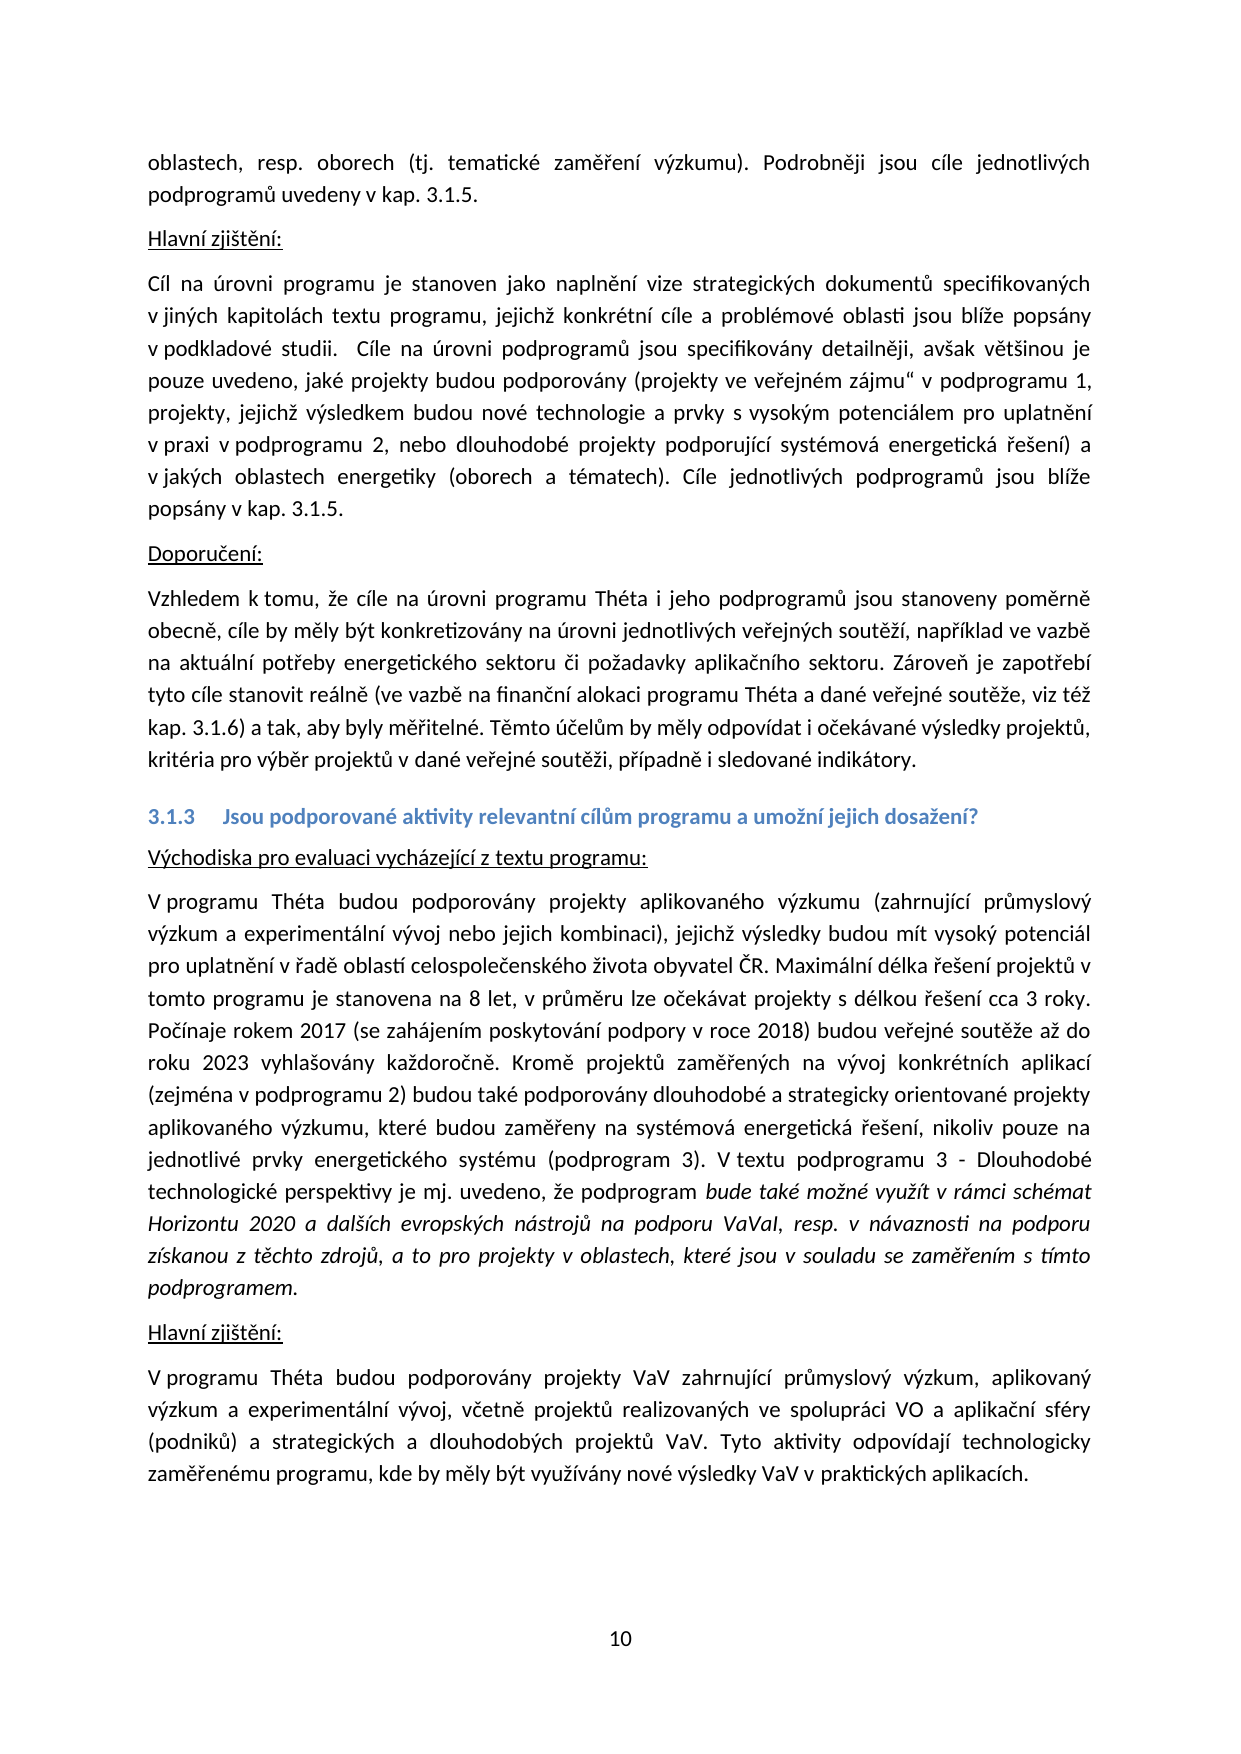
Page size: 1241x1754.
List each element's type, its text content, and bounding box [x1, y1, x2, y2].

text Východiska pro evaluaci vycházející z textu programu: [148, 843, 1092, 871]
text V programu Théta budou podporovány projekty VaV zahrnující průmyslový výzkum, aplikovaný výzkum a experimentální vývoj, včetně projektů realizovaných ve spolupráci VO a aplikační sféry (podniků) a strategických a dlouhodobých projektů VaV. Tyto aktivity odpovídají technologicky zaměřenému programu, kde by měly být využívány nové výsledky VaV v praktických aplikacích. [148, 1363, 1092, 1487]
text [148, 148, 1092, 208]
text V programu Théta budou podporovány projekty aplikovaného výzkumu (zahrnující průmyslový výzkum a experimentální vývoj nebo jejich kombinaci), jejichž výsledky budou mít vysoký potenciál pro uplatnění v řadě oblastí celospolečenského života obyvatel ČR. Maximální délka řešení projektů v tomto programu je stanovena na 8 let, v průměru lze očekávat projekty s délkou řešení cca 3 roky. Počínaje rokem 2017 (se zahájením poskytování podpory v roce 2018) budou veřejné soutěže až do roku 2023 vyhlašovány každoročně. Kromě projektů zaměřených na vývoj konkrétních aplikací (zejména v podprogramu 2) budou také podporovány dlouhodobé a strategicky orientované projekty aplikovaného výzkumu, které budou zaměřeny na systémová energetická řešení, nikoliv pouze na jednotlivé prvky energetického systému (podprogram 3). V textu podprogramu 3 - Dlouhodobé technologické perspektivy je mj. uvedeno, že podprogram bude také možné využít v rámci schémat Horizontu 2020 a dalších evropských nástrojů na podporu VaVaI, resp. v návaznosti na podporu získanou z těchto zdrojů, a to pro projekty v oblastech, které jsou v souladu se zaměřením s tímto podprogramem. [148, 887, 1092, 1302]
subtitle Jsou podporované aktivity relevantní cílům programu a umožní jejich dosažení? [148, 802, 1092, 830]
text Hlavní zjištění: [148, 224, 1092, 253]
text Cíl na úrovni programu je stanoven jako naplnění vize strategických dokumentů specifikovaných v jiných kapitolách textu programu, jejichž konkrétní cíle a problémové oblasti jsou blíže popsány v podkladové studii. Cíle na úrovni podprogramů jsou specifikovány detailněji, avšak většinou je pouze uvedeno, jaké projekty budou podporovány (projekty ve veřejném zájmu“ v podprogramu 1, projekty, jejichž výsledkem budou nové technologie a prvky s vysokým potenciálem pro uplatnění v praxi v podprogramu 2, nebo dlouhodobé projekty podporující systémová energetická řešení) a v jakých oblastech energetiky (oborech a tématech). Cíle jednotlivých podprogramů jsou blíže popsány v kap. 3.1.5. [148, 269, 1092, 523]
text Vzhledem k tomu, že cíle na úrovni programu Théta i jeho podprogramů jsou stanoveny poměrně obecně, cíle by měly být konkretizovány na úrovni jednotlivých veřejných soutěží, například ve vazbě na aktuální potřeby energetického sektoru či požadavky aplikačního sektoru. Zároveň je zapotřebí tyto cíle stanovit reálně (ve vazbě na finanční alokaci programu Théta a dané veřejné soutěže, viz též kap. 3.1.6) a tak, aby byly měřitelné. Těmto účelům by měly odpovídat i očekávané výsledky projektů, kritéria pro výběr projektů v dané veřejné soutěži, případně i sledované indikátory. [148, 584, 1092, 773]
text Hlavní zjištění: [148, 1318, 1092, 1346]
text Doporučení: [148, 539, 1092, 567]
